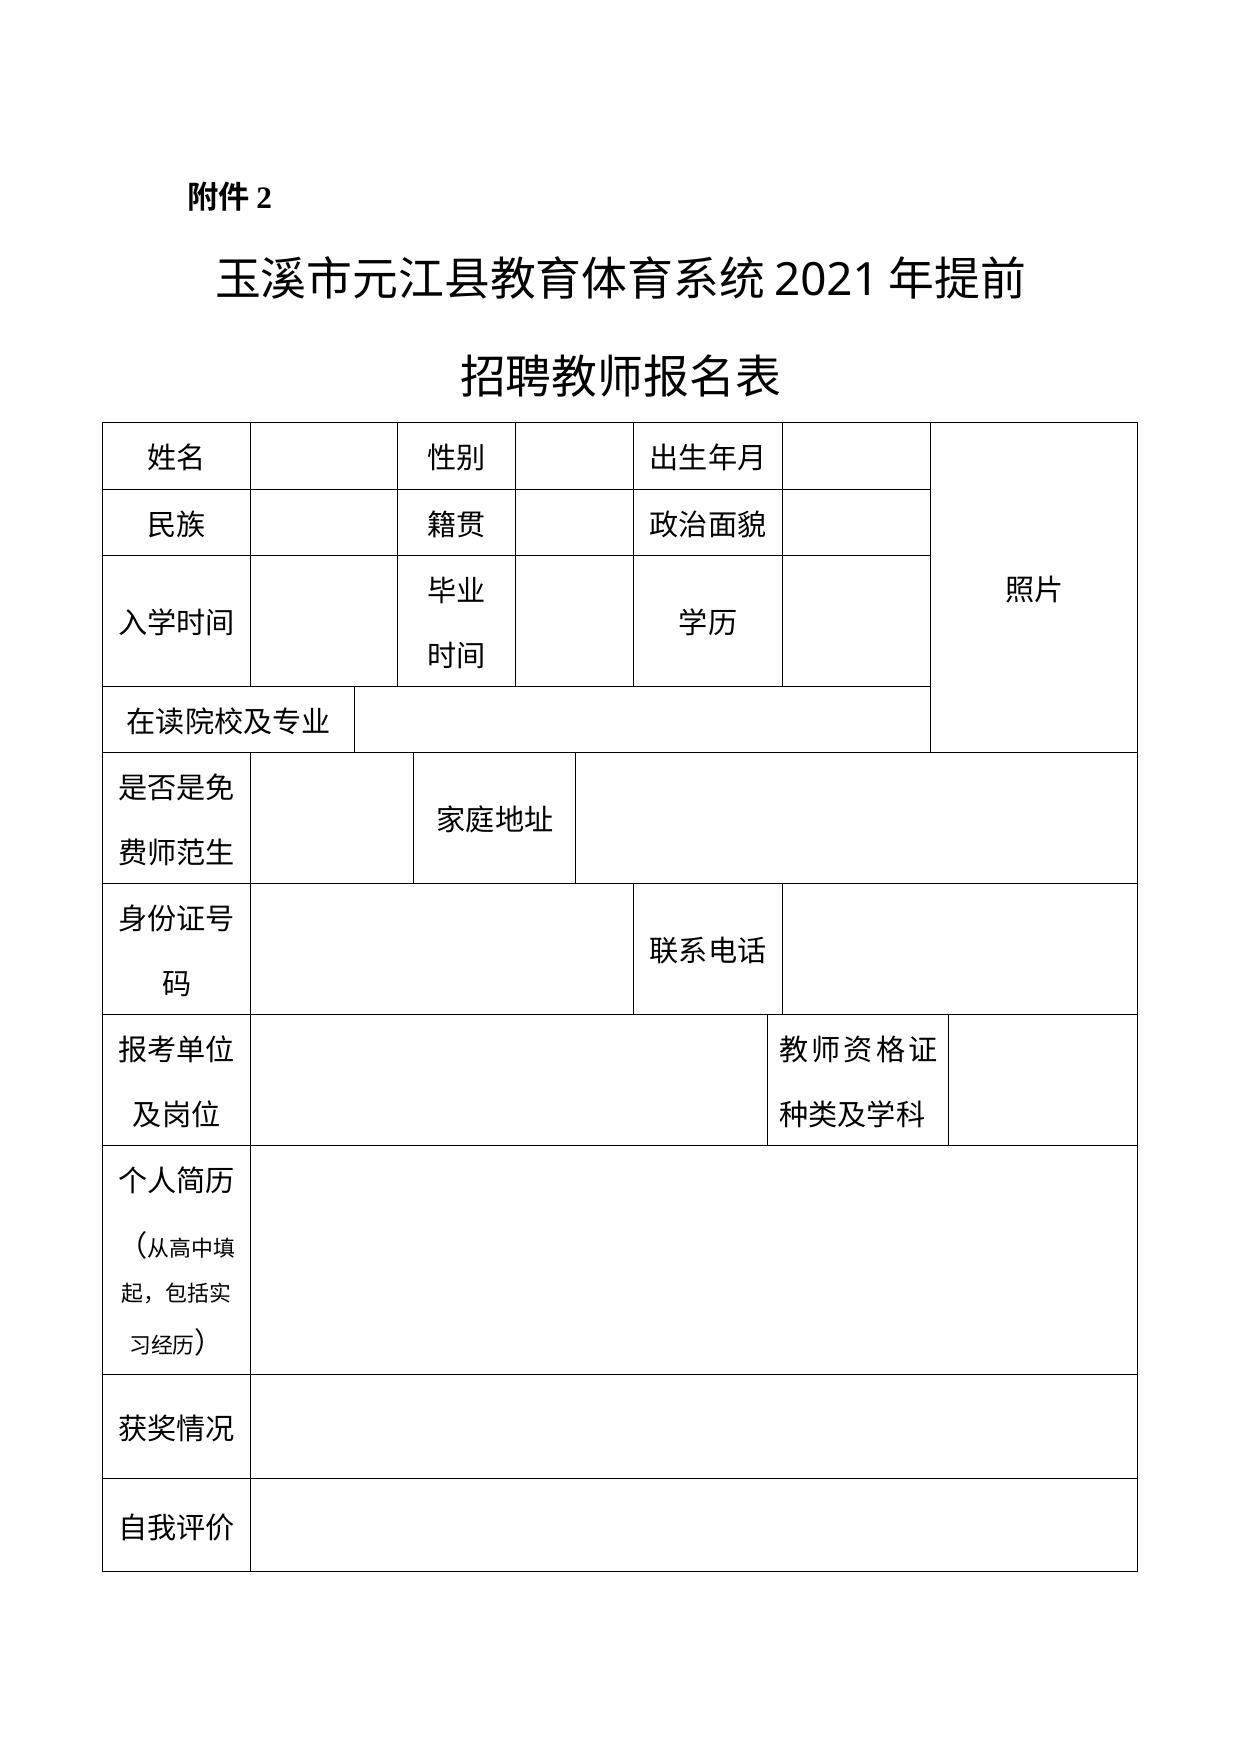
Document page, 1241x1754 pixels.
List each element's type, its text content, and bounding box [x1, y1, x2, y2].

table_header 姓名 [103, 423, 250, 489]
table_cell [576, 753, 1137, 883]
table_cell [251, 1375, 1137, 1478]
table_cell 民族 [103, 490, 250, 555]
table_header 性别 [398, 423, 515, 489]
table_cell [783, 884, 1137, 1014]
table_header [516, 423, 633, 489]
table_cell 籍贯 [398, 490, 515, 555]
table_cell 学历 [634, 556, 782, 686]
table_cell [251, 556, 397, 686]
table_cell 政治面貌 [634, 490, 782, 555]
table_cell 个人简历 （从高中填起，包括实习经历） [103, 1146, 250, 1373]
table_cell [251, 1146, 1137, 1373]
table_header [783, 423, 930, 489]
table_header 照片 [931, 423, 1137, 752]
table_cell 是否是免费师范生 [103, 753, 250, 883]
table_cell 报考单位及岗位 [103, 1015, 250, 1145]
table_cell [516, 490, 633, 555]
table_cell [251, 490, 397, 555]
table_cell [251, 1479, 1137, 1571]
text 附件2 [187, 162, 1053, 227]
table_cell 自我评价 [103, 1479, 250, 1571]
table_cell 毕业 时间 [398, 556, 515, 686]
table_cell [949, 1015, 1137, 1145]
table_cell 教师资格证种类及学科 [768, 1015, 948, 1145]
table_cell [783, 556, 930, 686]
text 玉溪市元江县教育体育系统2021年提前 [187, 227, 1053, 324]
text 招聘教师报名表 [187, 324, 1053, 422]
table_cell 入学时间 [103, 556, 250, 686]
table_cell [251, 884, 633, 1014]
table_cell 在读院校及专业 [103, 687, 354, 752]
table_cell 获奖情况 [103, 1375, 250, 1478]
table_cell 家庭地址 [414, 753, 575, 883]
table_cell [251, 753, 413, 883]
table_cell [516, 556, 633, 686]
table_cell [251, 1015, 767, 1145]
table_cell 身份证号码 [103, 884, 250, 1014]
table_cell [355, 687, 930, 752]
table_header 出生年月 [634, 423, 782, 489]
table_header [251, 423, 397, 489]
table_cell [783, 490, 930, 555]
table_cell 联系电话 [634, 884, 782, 1014]
